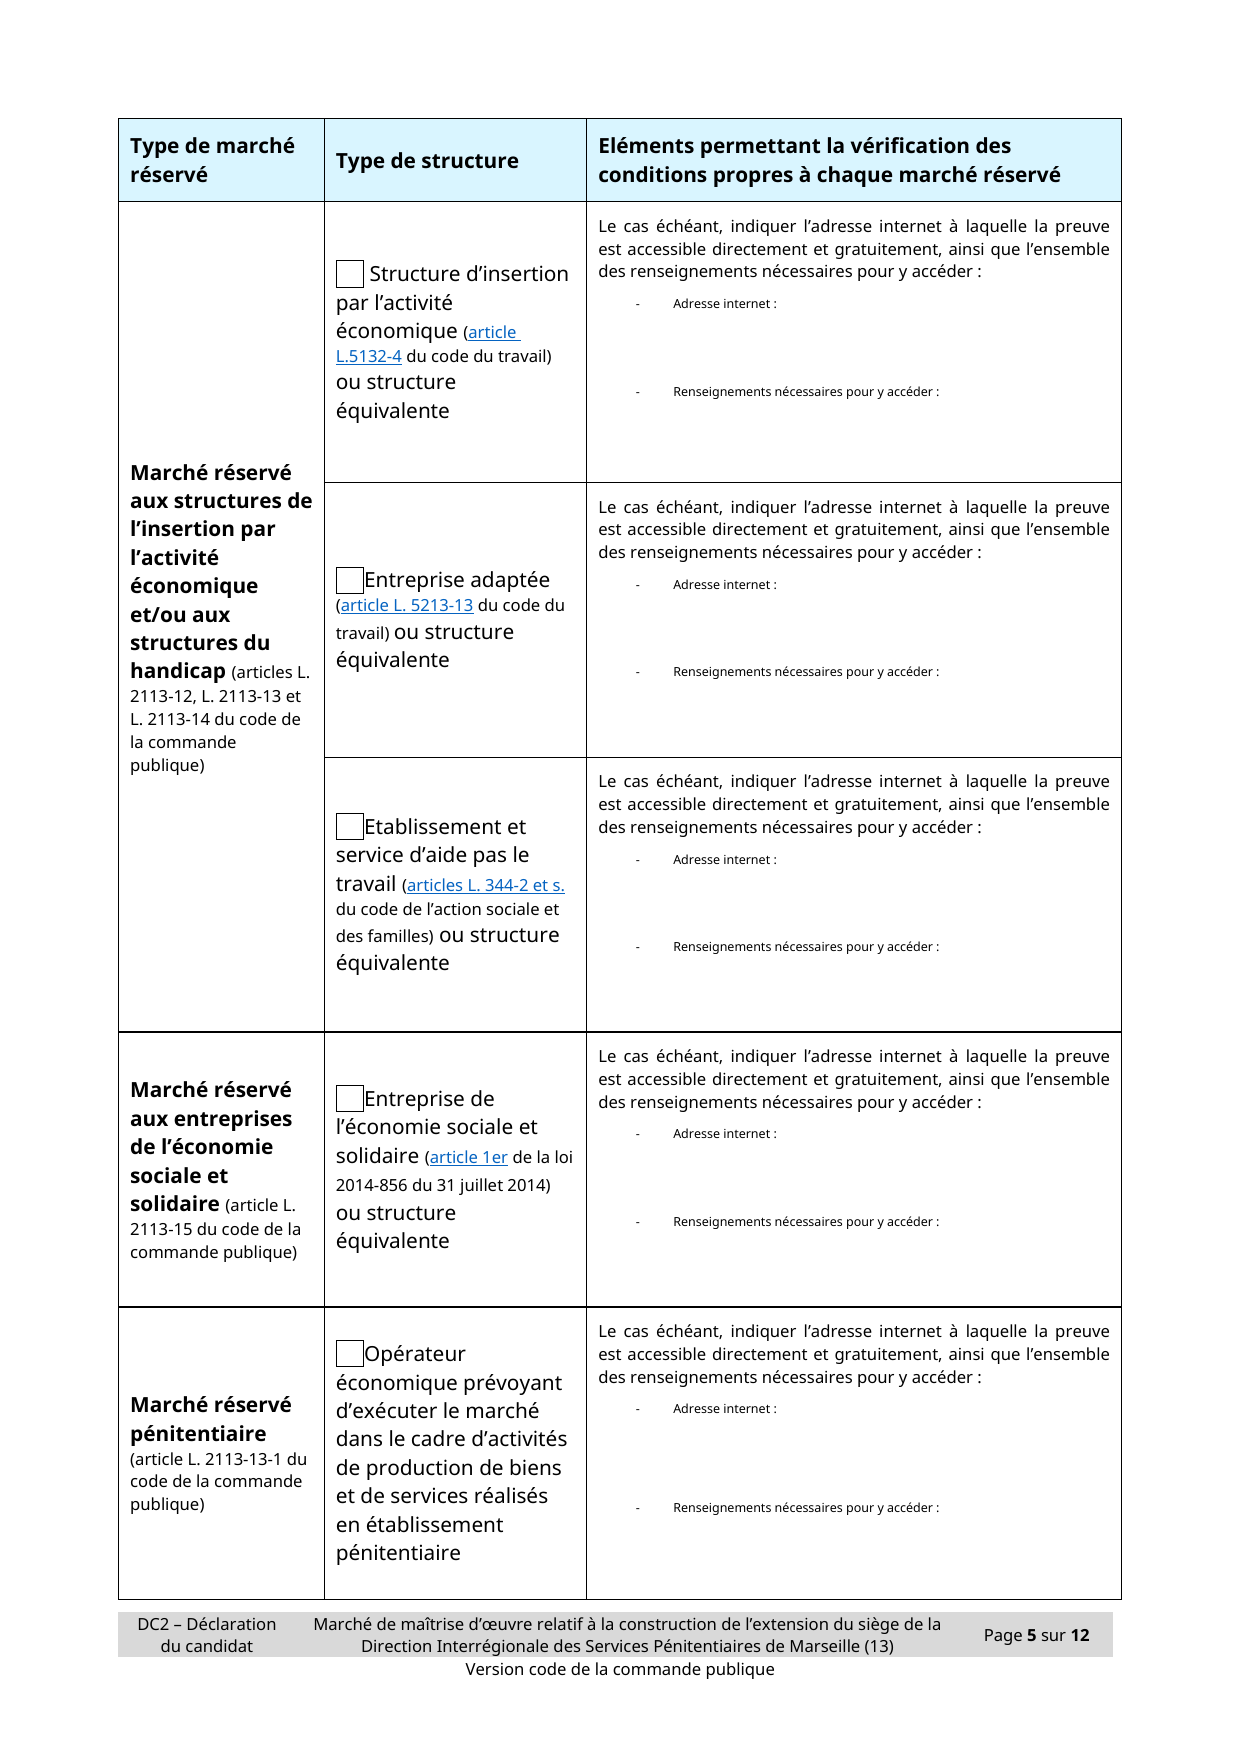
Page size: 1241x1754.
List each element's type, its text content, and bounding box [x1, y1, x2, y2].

table_cell Marché réservé aux structures de l’insertion par l’activité économique et/ou aux structures du handicap (articles L. 2113-12, L. 2113-13 et L. 2113-14 du code de la commande publique) [119, 202, 324, 1031]
table_header Type de marché réservé [119, 119, 324, 201]
table_cell Opérateur économique prévoyant d’exécuter le marché dans le cadre d’activités de production de biens et de services réalisés en établissement pénitentiaire [325, 1308, 586, 1598]
table_cell Structure d’insertion par l’activité économique (article L.5132-4 du code du travail) ou structure équivalente [325, 202, 586, 482]
table_cell Entreprise de l’économie sociale et solidaire (article 1er de la loi 2014-856 du 31 juillet 2014) ou structure équivalente [325, 1033, 586, 1306]
table_cell Le cas échéant, indiquer l’adresse internet à laquelle la preuve est accessible directement et gratuitement, ainsi que l’ensemble des renseignements nécessaires pour y accéder : Adresse internet : Renseignements nécessaires pour y accéder : [587, 483, 1121, 757]
table_cell Le cas échéant, indiquer l’adresse internet à laquelle la preuve est accessible directement et gratuitement, ainsi que l’ensemble des renseignements nécessaires pour y accéder : Adresse internet : Renseignements nécessaires pour y accéder : [587, 202, 1121, 482]
table_cell Entreprise adaptée (article L. 5213-13 du code du travail) ou structure équivalente [325, 483, 586, 757]
table_header Type de structure [325, 119, 586, 201]
table_header Eléments permettant la vérification des conditions propres à chaque marché réservé [587, 119, 1121, 201]
table_cell Le cas échéant, indiquer l’adresse internet à laquelle la preuve est accessible directement et gratuitement, ainsi que l’ensemble des renseignements nécessaires pour y accéder : Adresse internet : Renseignements nécessaires pour y accéder : [587, 1308, 1121, 1598]
table_cell Marché réservé pénitentiaire (article L. 2113-13-1 du code de la commande publique) [119, 1308, 324, 1598]
table_cell Le cas échéant, indiquer l’adresse internet à laquelle la preuve est accessible directement et gratuitement, ainsi que l’ensemble des renseignements nécessaires pour y accéder : Adresse internet : Renseignements nécessaires pour y accéder : [587, 1033, 1121, 1306]
table_cell Le cas échéant, indiquer l’adresse internet à laquelle la preuve est accessible directement et gratuitement, ainsi que l’ensemble des renseignements nécessaires pour y accéder : Adresse internet : Renseignements nécessaires pour y accéder : [587, 758, 1121, 1031]
table_cell Marché réservé aux entreprises de l’économie sociale et solidaire (article L. 2113-15 du code de la commande publique) [119, 1033, 324, 1306]
table_cell Etablissement et service d’aide pas le travail (articles L. 344-2 et s. du code de l’action sociale et des familles) ou structure équivalente [325, 758, 586, 1031]
